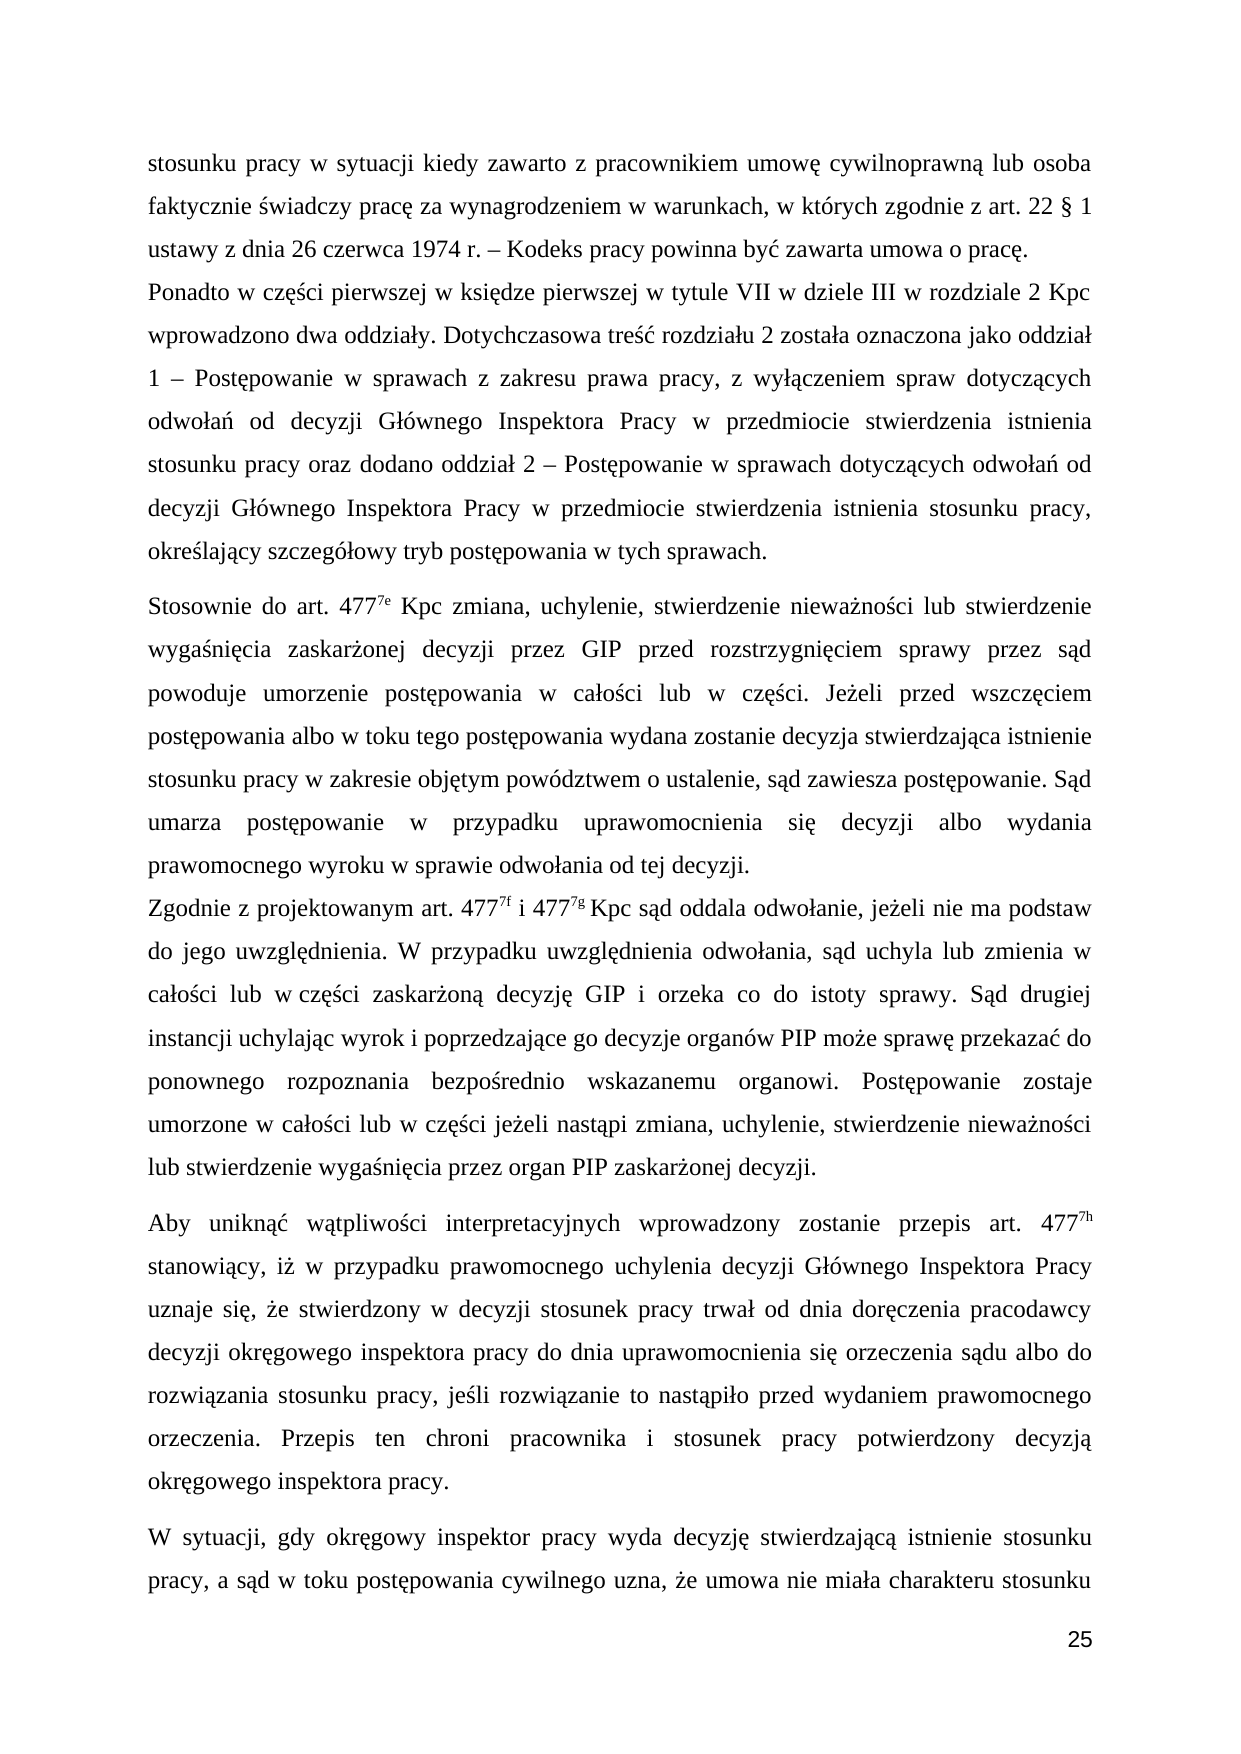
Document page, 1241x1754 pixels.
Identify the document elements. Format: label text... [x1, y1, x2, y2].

text Stosownie do art. 4777e Kpc zmiana, uchylenie, stwierdzenie nieważności lub stwierdzenie wygaśnięcia zaskarżonej decyzji przez GIP przed rozstrzygnięciem sprawy przez sąd powoduje umorzenie postępowania w całości lub w części. Jeżeli przed wszczęciem postępowania albo w toku tego postępowania wydana zostanie decyzja stwierdzająca istnienie stosunku pracy w zakresie objętym powództwem o ustalenie, sąd zawiesza postępowanie. Sąd umarza postępowanie w przypadku uprawomocnienia się decyzji albo wydania prawomocnego wyroku w sprawie odwołania od tej decyzji. [148, 591, 1093, 879]
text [148, 1522, 1093, 1594]
text Zgodnie z projektowanym art. 4777f i 4777g Kpc sąd oddala odwołanie, jeżeli nie ma podstaw do jego uwzględnienia. W przypadku uwzględnienia odwołania, sąd uchyla lub zmienia w całości lub w części zaskarżoną decyzję GIP i orzeka co do istoty sprawy. Sąd drugiej instancji uchylając wyrok i poprzedzające go decyzje organów PIP może sprawę przekazać do ponownego rozpoznania bezpośrednio wskazanemu organowi. Postępowanie zostaje umorzone w całości lub w części jeżeli nastąpi zmiana, uchylenie, stwierdzenie nieważności lub stwierdzenie wygaśnięcia przez organ PIP zaskarżonej decyzji. [148, 893, 1093, 1181]
text Ponadto w części pierwszej w księdze pierwszej w tytule VII w dziele III w rozdziale 2 Kpc wprowadzono dwa oddziały. Dotychczasowa treść rozdziału 2 została oznaczona jako oddział 1 – Postępowanie w sprawach z zakresu prawa pracy, z wyłączeniem spraw dotyczących odwołań od decyzji Głównego Inspektora Pracy w przedmiocie stwierdzenia istnienia stosunku pracy oraz dodano oddział 2 – Postępowanie w sprawach dotyczących odwołań od decyzji Głównego Inspektora Pracy w przedmiocie stwierdzenia istnienia stosunku pracy, określający szczegółowy tryb postępowania w tych sprawach. [148, 277, 1093, 564]
text Aby uniknąć wątpliwości interpretacyjnych wprowadzony zostanie przepis art. 4777h stanowiący, iż w przypadku prawomocnego uchylenia decyzji Głównego Inspektora Pracy uznaje się, że stwierdzony w decyzji stosunek pracy trwał od dnia doręczenia pracodawcy decyzji okręgowego inspektora pracy do dnia uprawomocnienia się orzeczenia sądu albo do rozwiązania stosunku pracy, jeśli rozwiązanie to nastąpiło przed wydaniem prawomocnego orzeczenia. Przepis ten chroni pracownika i stosunek pracy potwierdzony decyzją okręgowego inspektora pracy. [148, 1208, 1093, 1495]
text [148, 148, 1093, 263]
